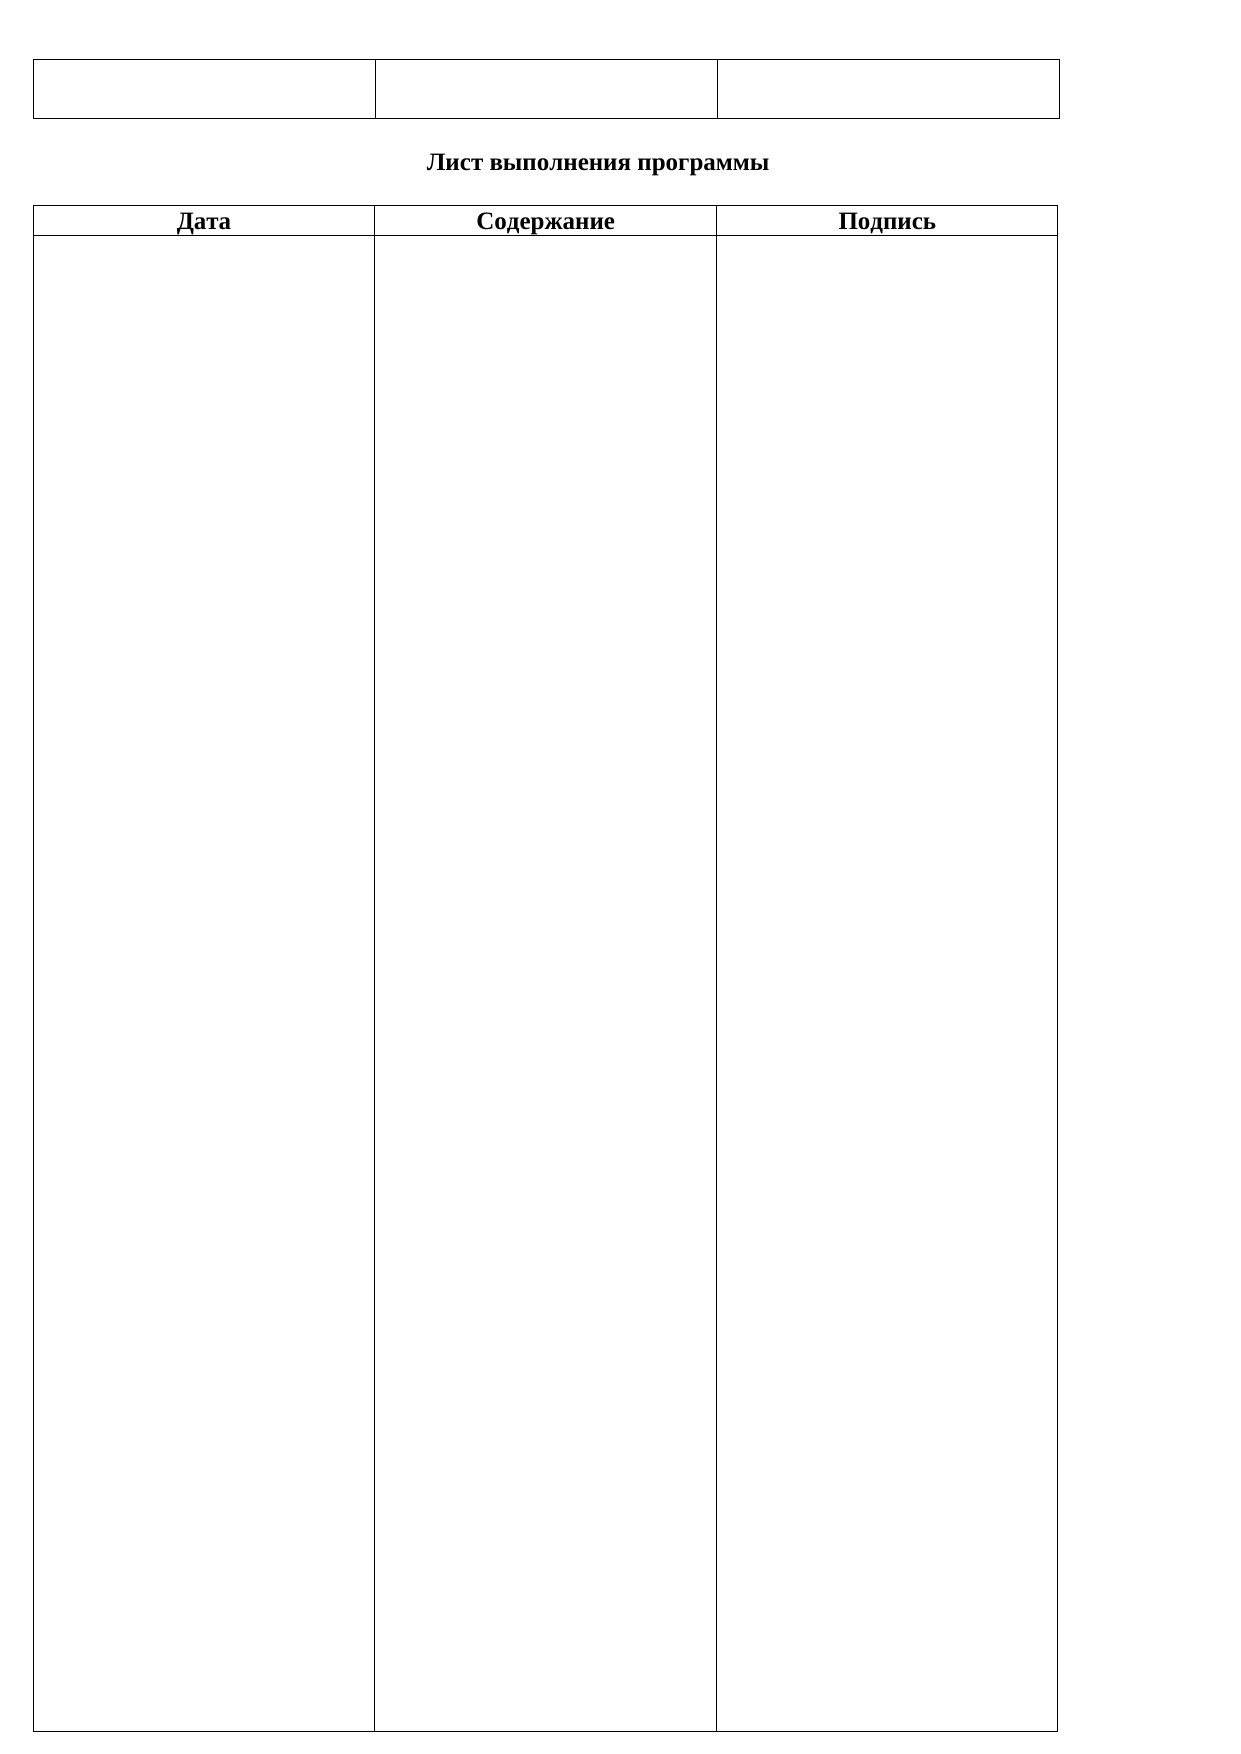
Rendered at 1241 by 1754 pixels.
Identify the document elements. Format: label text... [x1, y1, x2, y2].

table_cell [718, 60, 1059, 118]
text Лист выполнения программы [44, 147, 1152, 176]
table_cell [375, 236, 716, 1731]
table_cell [717, 236, 1057, 1731]
table_header Содержание [375, 206, 716, 235]
table_header Дата [34, 206, 374, 235]
table_header Подпись [717, 206, 1057, 235]
table_cell [34, 60, 375, 118]
table_cell [34, 236, 374, 1731]
table_cell [376, 60, 717, 118]
